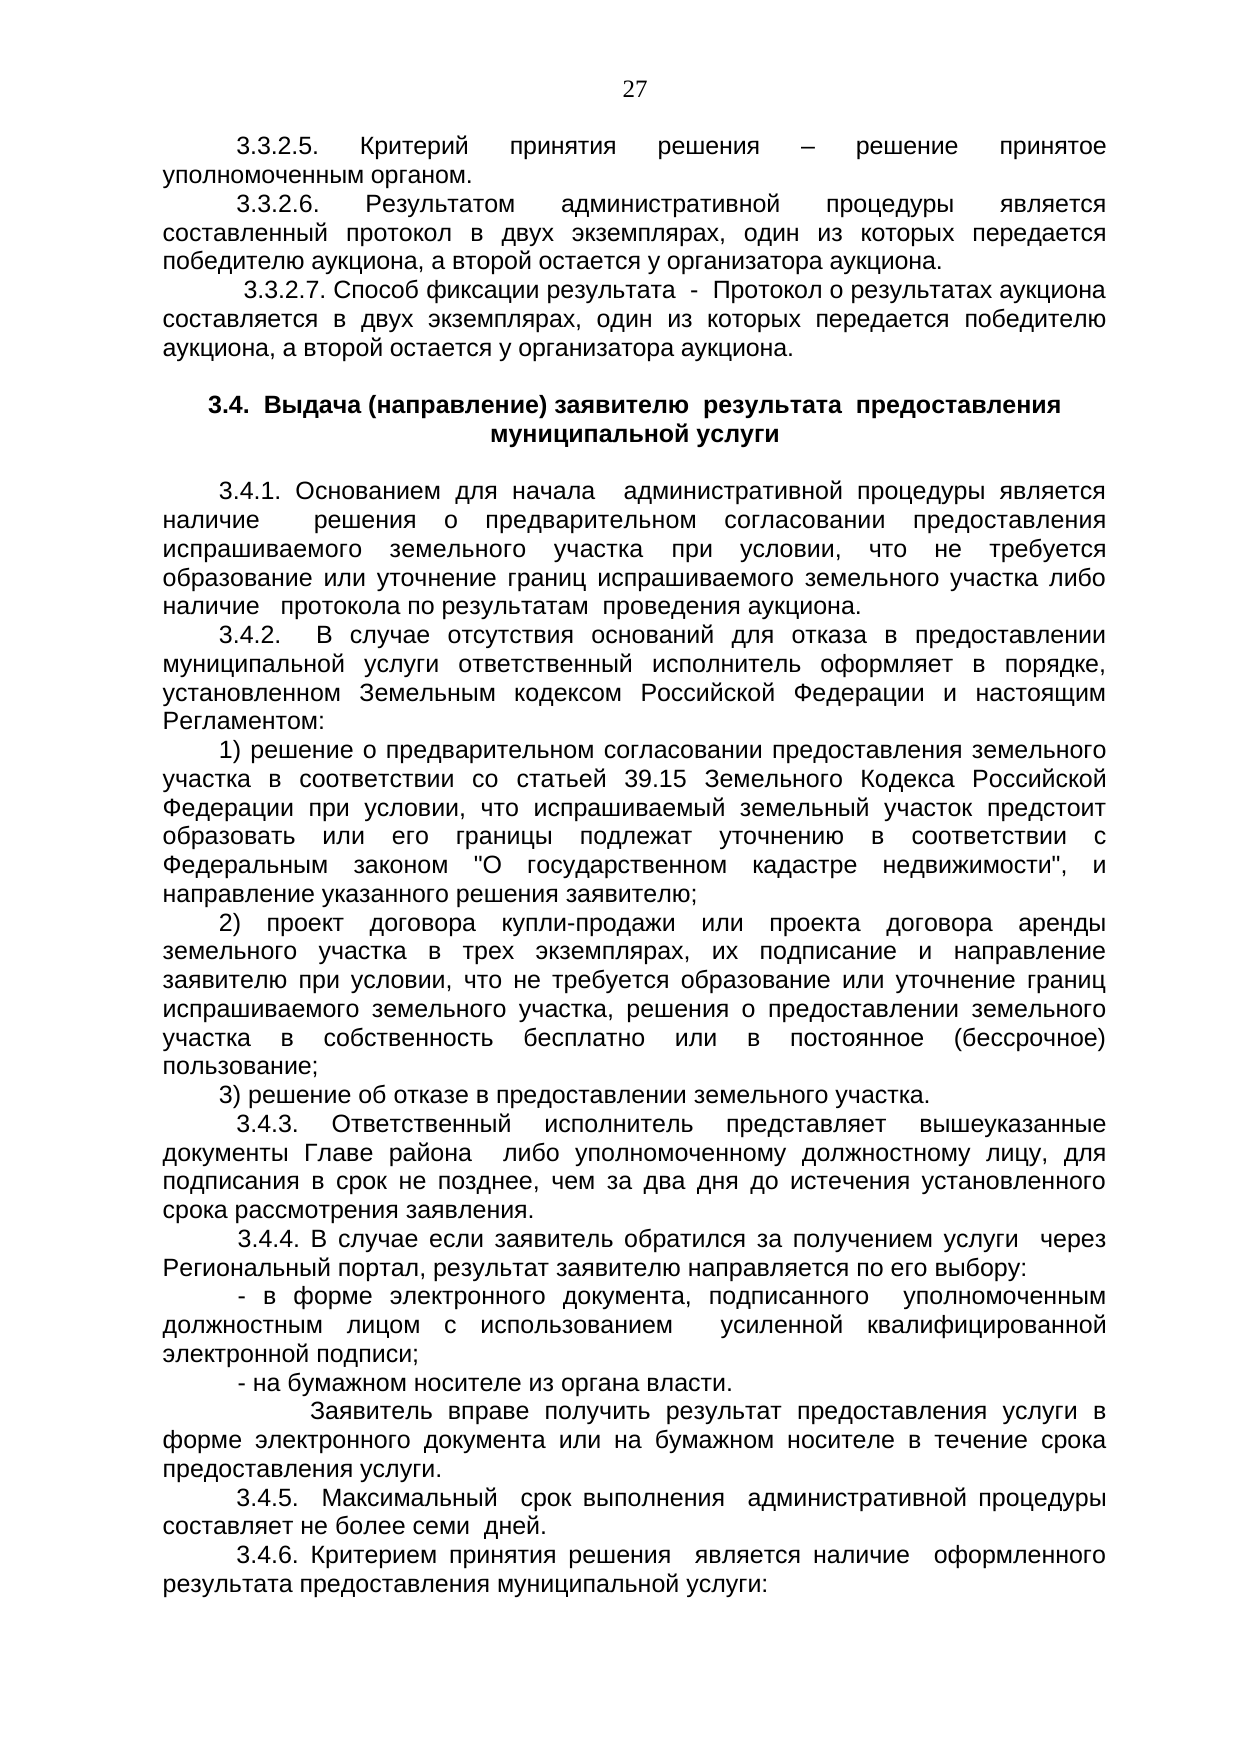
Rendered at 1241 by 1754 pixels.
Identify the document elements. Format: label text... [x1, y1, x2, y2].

text - на бумажном носителе из органа власти. [162, 1368, 1107, 1396]
text 3.3.2.6. Результатом административной процедуры является составленный протокол в двух экземплярах, один из которых передается победителю аукциона, а второй остается у организатора аукциона. [162, 189, 1107, 275]
text 3.4.1. Основанием для начала административной процедуры является наличие решения о предварительном согласовании предоставления испрашиваемого земельного участка при условии, что не требуется образование или уточнение границ испрашиваемого земельного участка либо наличие протокола по результатам проведения аукциона. [162, 476, 1107, 620]
text 3.3.2.7. Способ фиксации результата - Протокол о результатах аукциона составляется в двух экземплярах, один из которых передается победителю аукциона, а второй остается у организатора аукциона. [162, 275, 1107, 361]
text 3.4. Выдача (направление) заявителю результата предоставления муниципальной услуги [162, 390, 1107, 448]
text 3.4.4. В случае если заявитель обратился за получением услуги через Региональный портал, результат заявителю направляется по его выбору: [162, 1224, 1107, 1281]
text 3.4.5. Максимальный срок выполнения административной процедуры составляет не более семи дней. [162, 1483, 1107, 1540]
text 3.4.2. В случае отсутствия оснований для отказа в предоставлении муниципальной услуги ответственный исполнитель оформляет в порядке, установленном Земельным кодексом Российской Федерации и настоящим Регламентом: [162, 620, 1107, 735]
text 3.3.2.5. Критерий принятия решения – решение принятое уполномоченным органом. [162, 131, 1107, 189]
text - в форме электронного документа, подписанного уполномоченным должностным лицом с использованием усиленной квалифицированной электронной подписи; [162, 1281, 1107, 1368]
text 3.4.6. Критерием принятия решения является наличие оформленного результата предоставления муниципальной услуги: [162, 1540, 1107, 1598]
text 2) проект договора купли-продажи или проекта договора аренды земельного участка в трех экземплярах, их подписание и направление заявителю при условии, что не требуется образование или уточнение границ испрашиваемого земельного участка, решения о предоставлении земельного участка в собственность бесплатно или в постоянное (бессрочное) пользование; [162, 908, 1107, 1080]
text 3.4.3. Ответственный исполнитель представляет вышеуказанные документы Главе района либо уполномоченному должностному лицу, для подписания в срок не позднее, чем за два дня до истечения установленного срока рассмотрения заявления. [162, 1109, 1107, 1224]
text Заявитель вправе получить результат предоставления услуги в форме электронного документа или на бумажном носителе в течение срока предоставления услуги. [162, 1396, 1107, 1483]
text 3) решение об отказе в предоставлении земельного участка. [162, 1080, 1107, 1109]
text 1) решение о предварительном согласовании предоставления земельного участка в соответствии со статьей 39.15 Земельного Кодекса Российской Федерации при условии, что испрашиваемый земельный участок предстоит образовать или его границы подлежат уточнению в соответствии с Федеральным законом "О государственном кадастре недвижимости", и направление указанного решения заявителю; [162, 735, 1107, 908]
